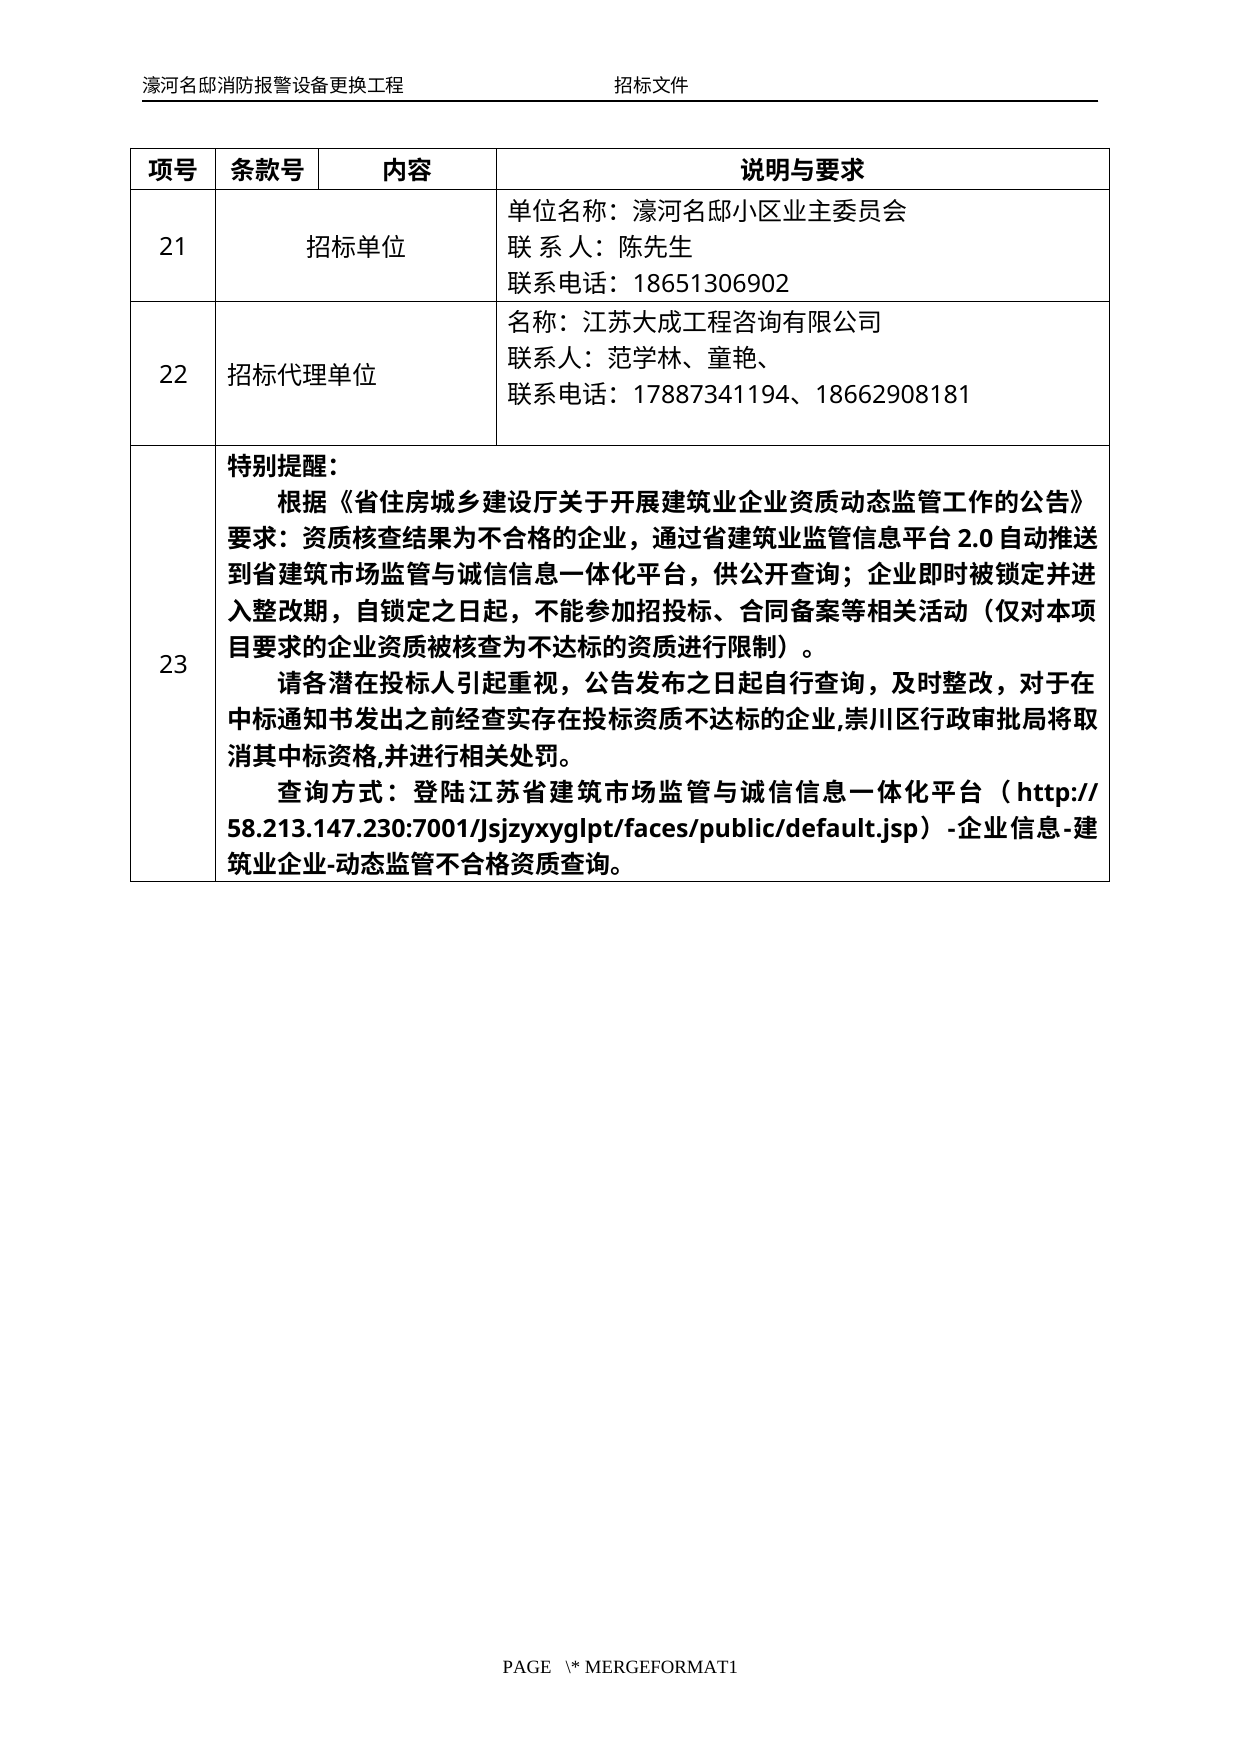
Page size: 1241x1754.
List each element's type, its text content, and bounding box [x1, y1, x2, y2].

table_cell 特别提醒： 根据《省住房城乡建设厅关于开展建筑业企业资质动态监管工作的公告》要求：资质核查结果为不合格的企业，通过省建筑业监管信息平台2.0自动推送到省建筑市场监管与诚信信息一体化平台，供公开查询；企业即时被锁定并进入整改期，自锁定之日起，不能参加招投标、合同备案等相关活动（仅对本项目要求的企业资质被核查为不达标的资质进行限制）。 请各潜在投标人引起重视，公告发布之日起自行查询，及时整改，对于在中标通知书发出之前经查实存在投标资质不达标的企业,崇川区行政审批局将取消其中标资格,并进行相关处罚。 查询方式：登陆江苏省建筑市场监管与诚信信息一体化平台（http://58.213.147.230:7001/Jsjzyxyglpt/faces/public/default.jsp）-企业信息-建筑业企业-动态监管不合格资质查询。 [216, 446, 1109, 881]
table_header 内容 [319, 149, 496, 189]
table_cell 22 [131, 302, 215, 445]
table_header 说明与要求 [497, 149, 1109, 189]
table_cell 单位名称：濠河名邸小区业主委员会 联 系 人：陈先生 联系电话：18651306902 [497, 190, 1109, 301]
table_header 条款号 [216, 149, 318, 189]
table_cell 名称：江苏大成工程咨询有限公司 联系人：范学林、童艳、 联系电话：17887341194、18662908181 [497, 302, 1109, 445]
table_cell 23 [131, 446, 215, 881]
table_cell 招标代理单位 [216, 302, 496, 445]
table_header 项号 [131, 149, 215, 189]
table_cell 21 [131, 190, 215, 301]
table_cell 招标单位 [216, 190, 496, 301]
